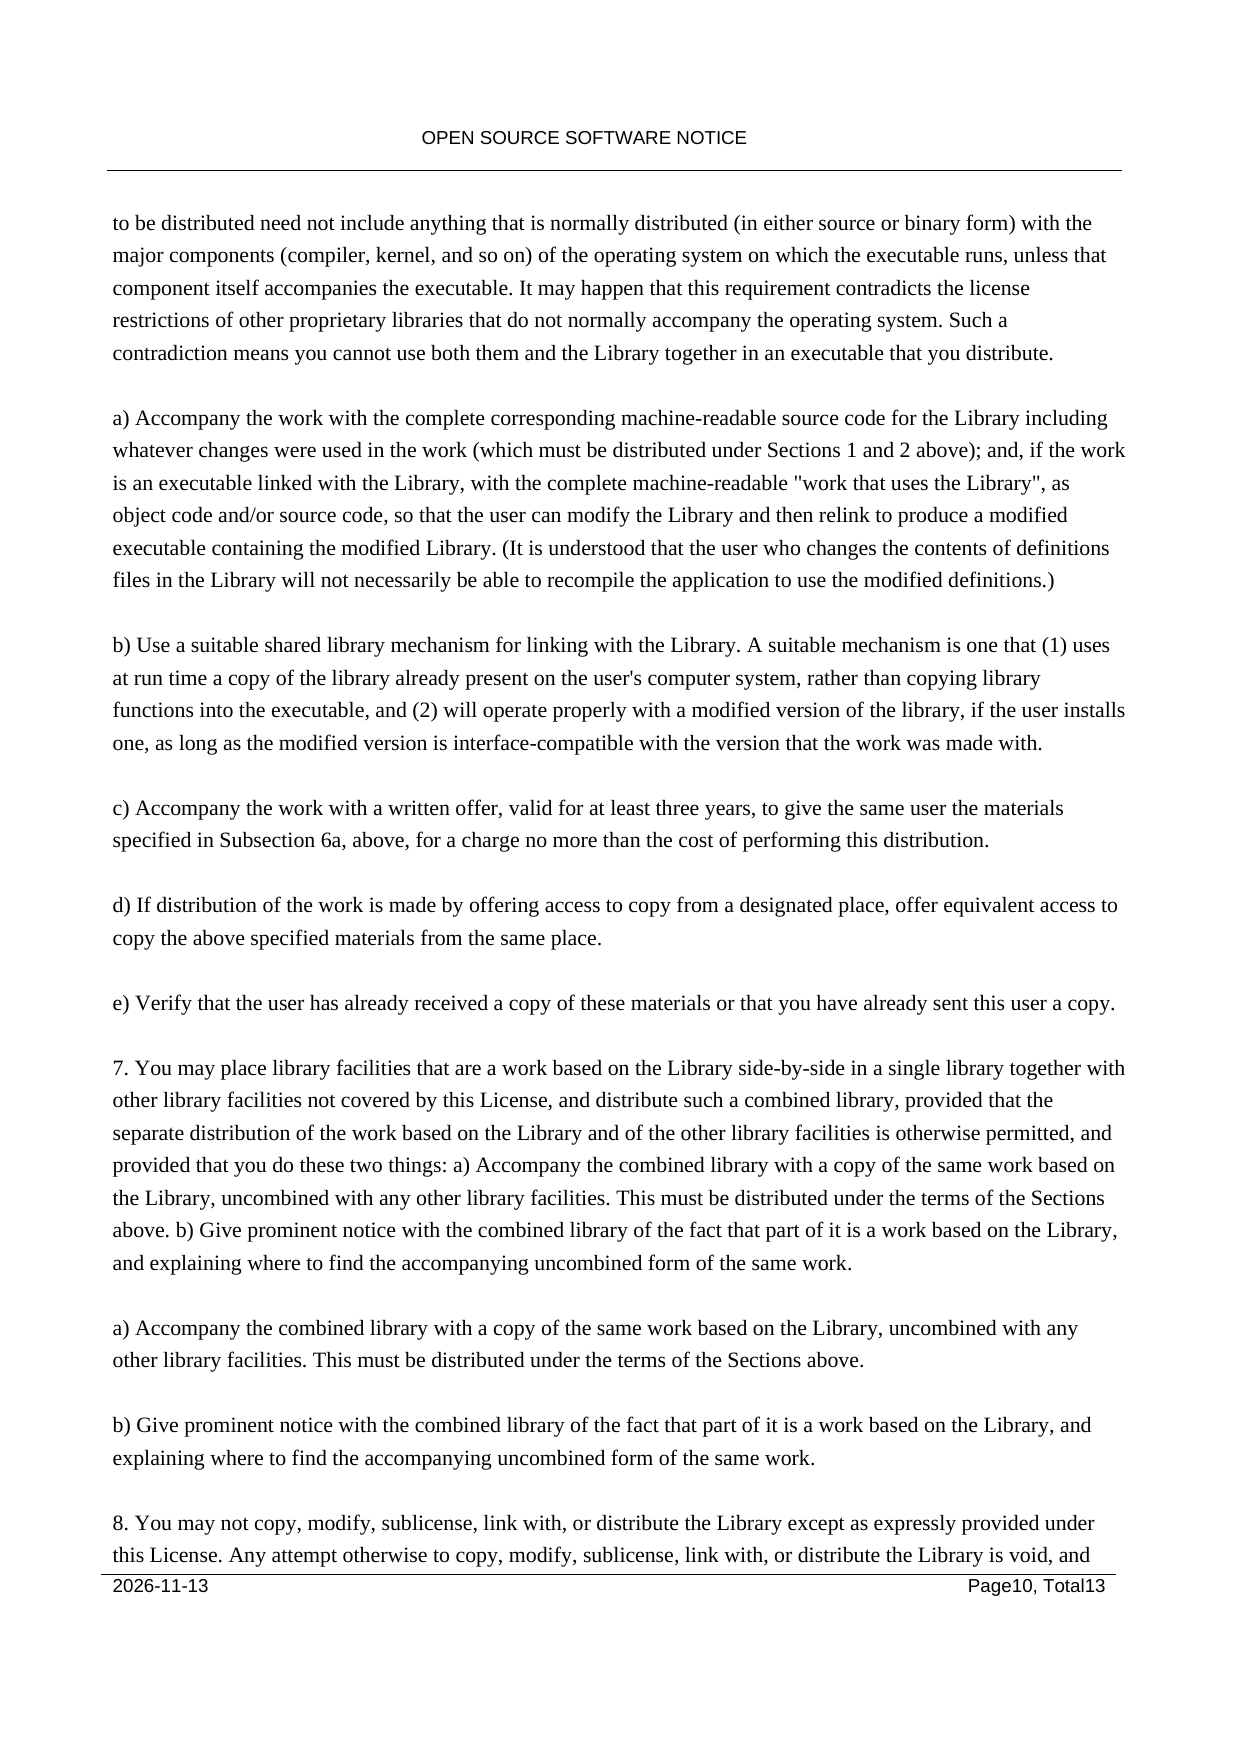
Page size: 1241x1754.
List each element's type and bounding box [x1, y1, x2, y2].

text [112, 206, 1128, 1571]
